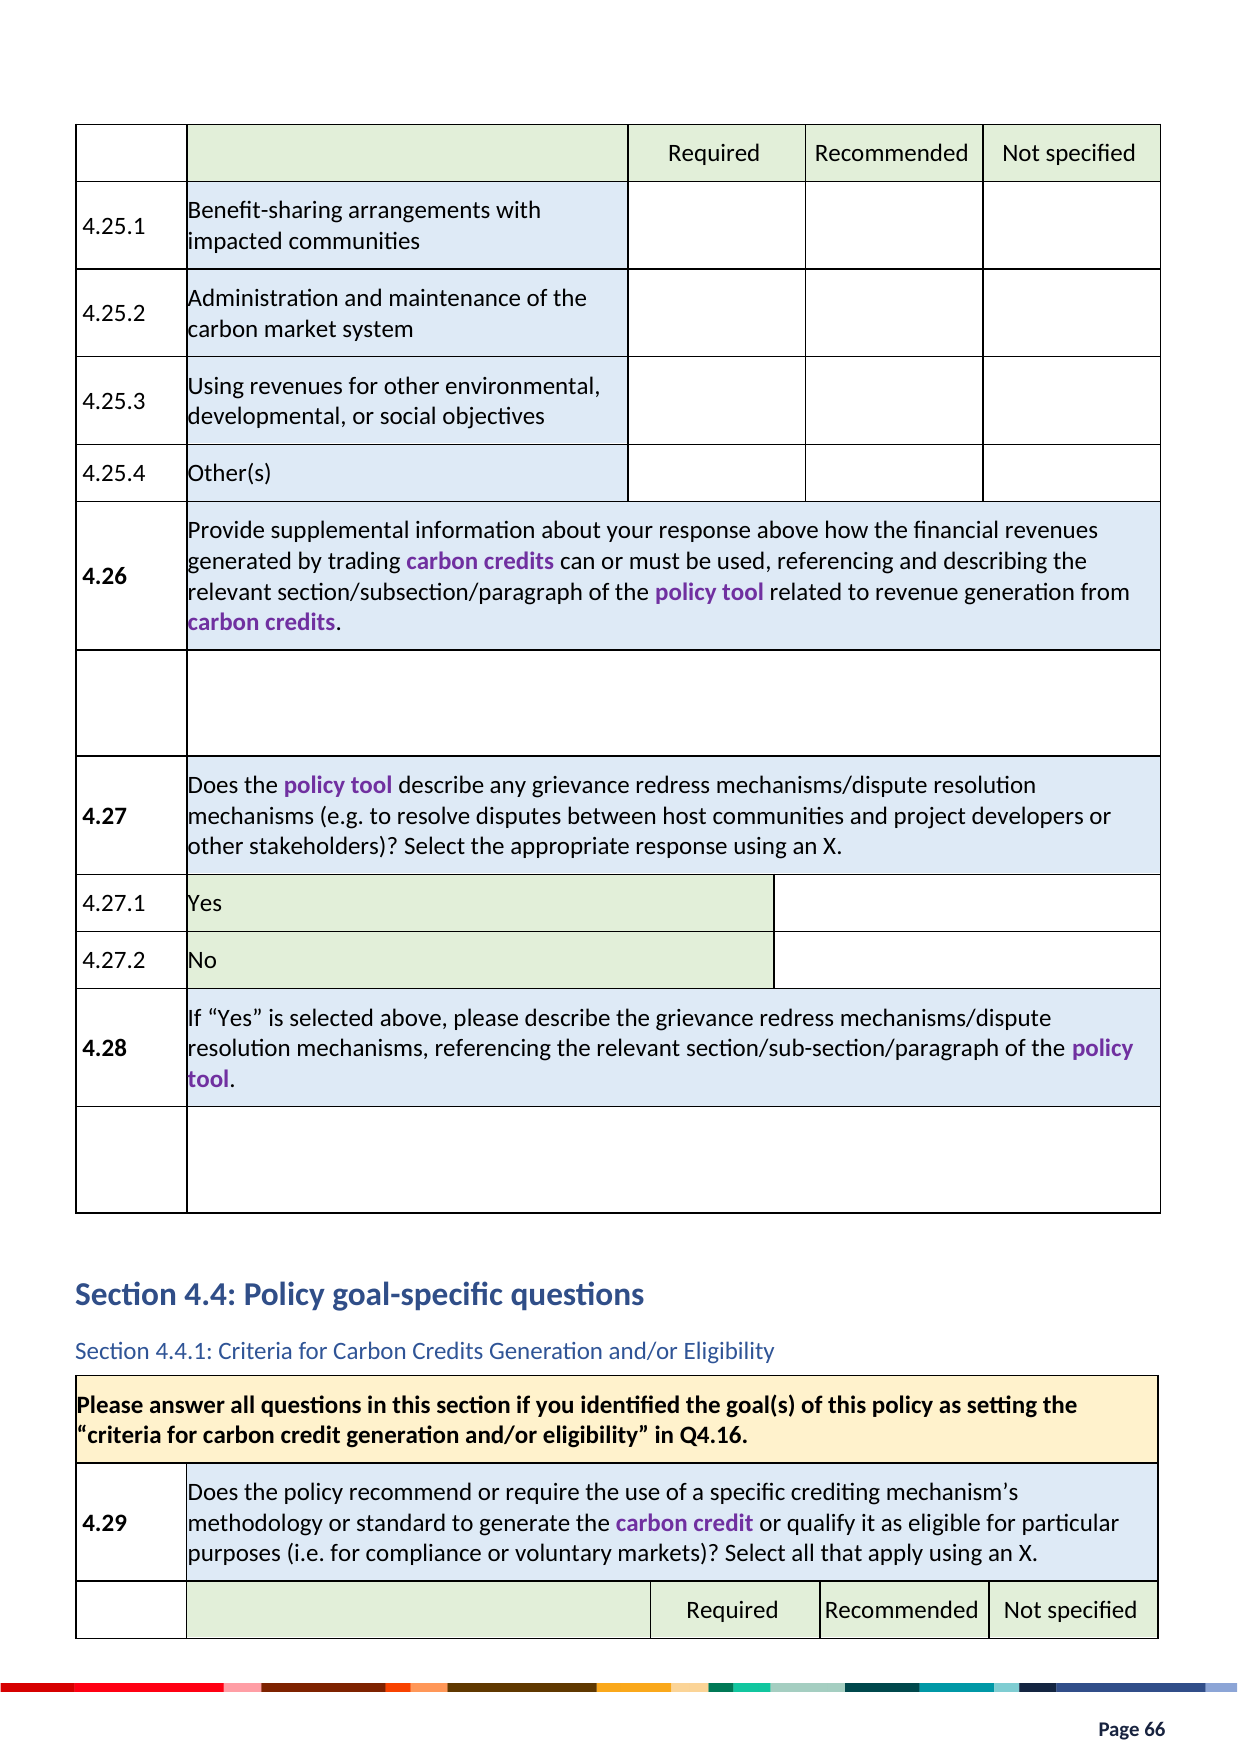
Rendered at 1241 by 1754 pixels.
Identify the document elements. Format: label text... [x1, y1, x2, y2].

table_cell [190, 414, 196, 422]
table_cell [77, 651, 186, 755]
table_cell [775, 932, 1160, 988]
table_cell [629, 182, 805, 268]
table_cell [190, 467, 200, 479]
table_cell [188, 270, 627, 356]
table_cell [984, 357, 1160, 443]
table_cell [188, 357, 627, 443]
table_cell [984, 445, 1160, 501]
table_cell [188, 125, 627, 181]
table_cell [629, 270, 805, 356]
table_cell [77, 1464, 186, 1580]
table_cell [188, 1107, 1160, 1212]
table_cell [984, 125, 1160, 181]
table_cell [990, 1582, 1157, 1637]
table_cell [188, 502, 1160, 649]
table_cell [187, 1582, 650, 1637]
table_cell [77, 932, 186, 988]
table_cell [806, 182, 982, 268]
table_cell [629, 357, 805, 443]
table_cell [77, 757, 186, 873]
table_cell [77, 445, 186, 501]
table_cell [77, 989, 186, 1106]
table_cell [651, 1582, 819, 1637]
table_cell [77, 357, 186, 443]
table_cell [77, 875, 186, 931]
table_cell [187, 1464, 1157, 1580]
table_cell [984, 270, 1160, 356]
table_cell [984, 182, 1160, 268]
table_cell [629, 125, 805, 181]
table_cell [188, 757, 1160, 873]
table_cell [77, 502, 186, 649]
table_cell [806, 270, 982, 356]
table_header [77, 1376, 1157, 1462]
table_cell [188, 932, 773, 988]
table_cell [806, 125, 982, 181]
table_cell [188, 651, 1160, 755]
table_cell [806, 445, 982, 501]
subtitle Section 4.4: Policy goal-specific questions [75, 1273, 1165, 1314]
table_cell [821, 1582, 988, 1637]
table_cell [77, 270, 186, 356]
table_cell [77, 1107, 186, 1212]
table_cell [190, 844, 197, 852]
picture [0, 1683, 1236, 1692]
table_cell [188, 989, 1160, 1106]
subtitle Section 4.4.1: Criteria for Carbon Credits Generation and/or Eligibility [75, 1331, 1165, 1366]
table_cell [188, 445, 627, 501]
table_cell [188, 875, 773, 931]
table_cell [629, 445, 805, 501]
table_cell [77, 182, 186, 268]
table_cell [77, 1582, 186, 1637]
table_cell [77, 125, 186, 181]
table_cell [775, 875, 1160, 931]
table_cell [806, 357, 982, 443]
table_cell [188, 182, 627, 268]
